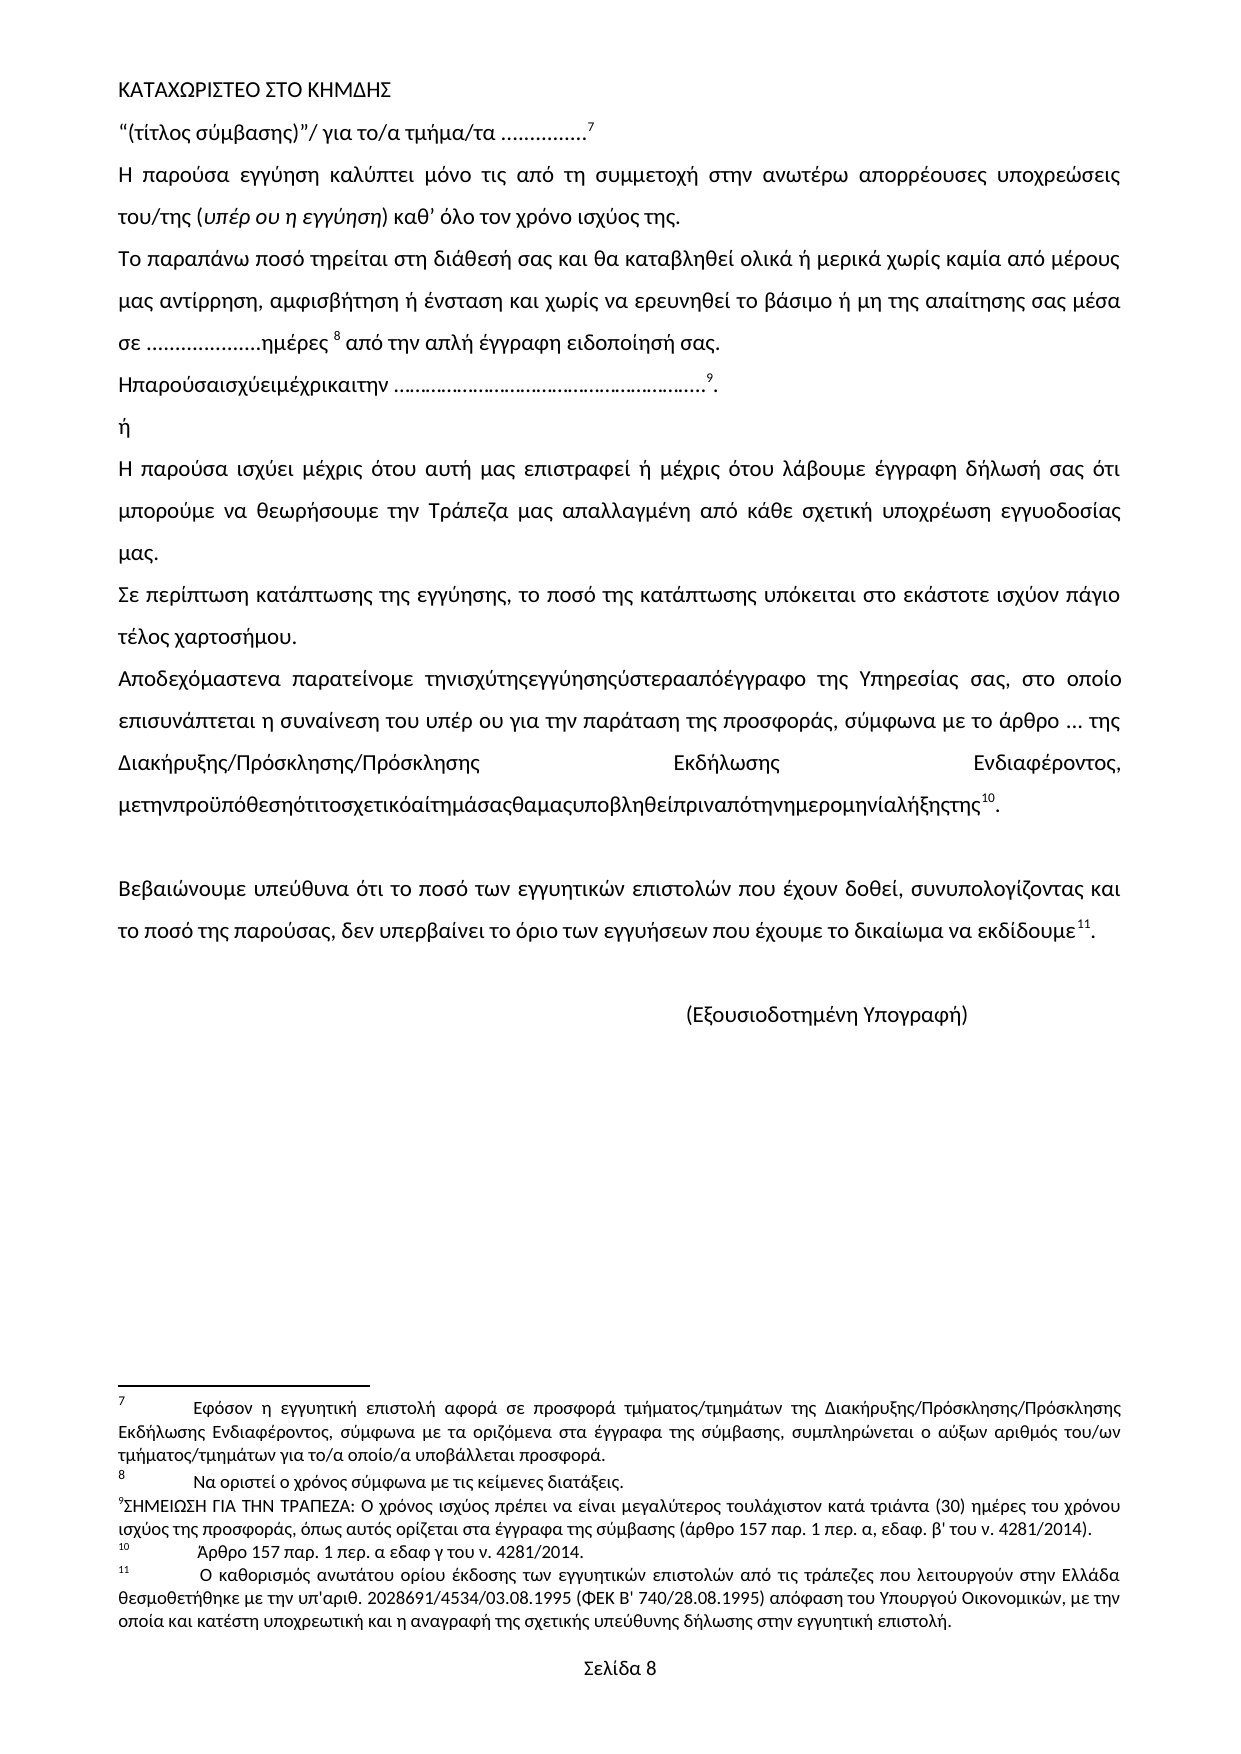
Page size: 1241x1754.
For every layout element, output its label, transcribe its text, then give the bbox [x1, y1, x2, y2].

text ή [118, 412, 1122, 440]
text Βεβαιώνουμε υπεύθυνα ότι το ποσό των εγγυητικών επιστολών που έχουν δοθεί, συνυπολογίζοντας και το ποσό της παρούσας, δεν υπερβαίνει το όριο των εγγυήσεων που έχουμε το δικαίωμα να εκδίδουμε. [118, 874, 1122, 944]
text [118, 118, 1122, 146]
text Το παραπάνω ποσό τηρείται στη διάθεσή σας και θα καταβληθεί ολικά ή μερικά χωρίς καμία από μέρους μας αντίρρηση, αμφισβήτηση ή ένσταση και χωρίς να ερευνηθεί το βάσιμο ή μη της απαίτησης σας μέσα σε ....................ημέρες από την απλή έγγραφη ειδοποίησή σας. [118, 244, 1122, 356]
text Η παρούσα ισχύει μέχρις ότου αυτή μας επιστραφεί ή μέχρις ότου λάβουμε έγγραφη δήλωσή σας ότι μπορούμε να θεωρήσουμε την Τράπεζα μας απαλλαγμένη από κάθε σχετική υποχρέωση εγγυοδοσίας μας. [118, 454, 1122, 566]
text Αποδεχόμαστενα παρατείνομε τηνισχύτηςεγγύησηςύστερααπόέγγραφο της Υπηρεσίας σας, στο οποίο επισυνάπτεται η συναίνεση του υπέρ ου για την παράταση της προσφοράς, σύμφωνα με το άρθρο ... της Διακήρυξης/Πρόσκλησης/Πρόσκλησης Εκδήλωσης Ενδιαφέροντος, μετηνπροϋπόθεσηότιτοσχετικόαίτημάσαςθαμαςυποβληθείπριναπότηνημερομηνίαλήξηςτης. [118, 664, 1122, 818]
text Η παρούσα εγγύηση καλύπτει μόνο τις από τη συμμετοχή στην ανωτέρω απορρέουσες υποχρεώσεις του/της (υπέρ ου η εγγύηση) καθ’ όλο τον χρόνο ισχύος της. [118, 160, 1122, 230]
text Ηπαρούσαισχύειμέχρικαιτην …………………………………………………... [118, 370, 1122, 398]
text (Εξουσιοδοτημένη Υπογραφή) [638, 1000, 1122, 1028]
text Σε περίπτωση κατάπτωσης της εγγύησης, το ποσό της κατάπτωσης υπόκειται στο εκάστοτε ισχύον πάγιο τέλος χαρτοσήμου. [118, 580, 1122, 650]
